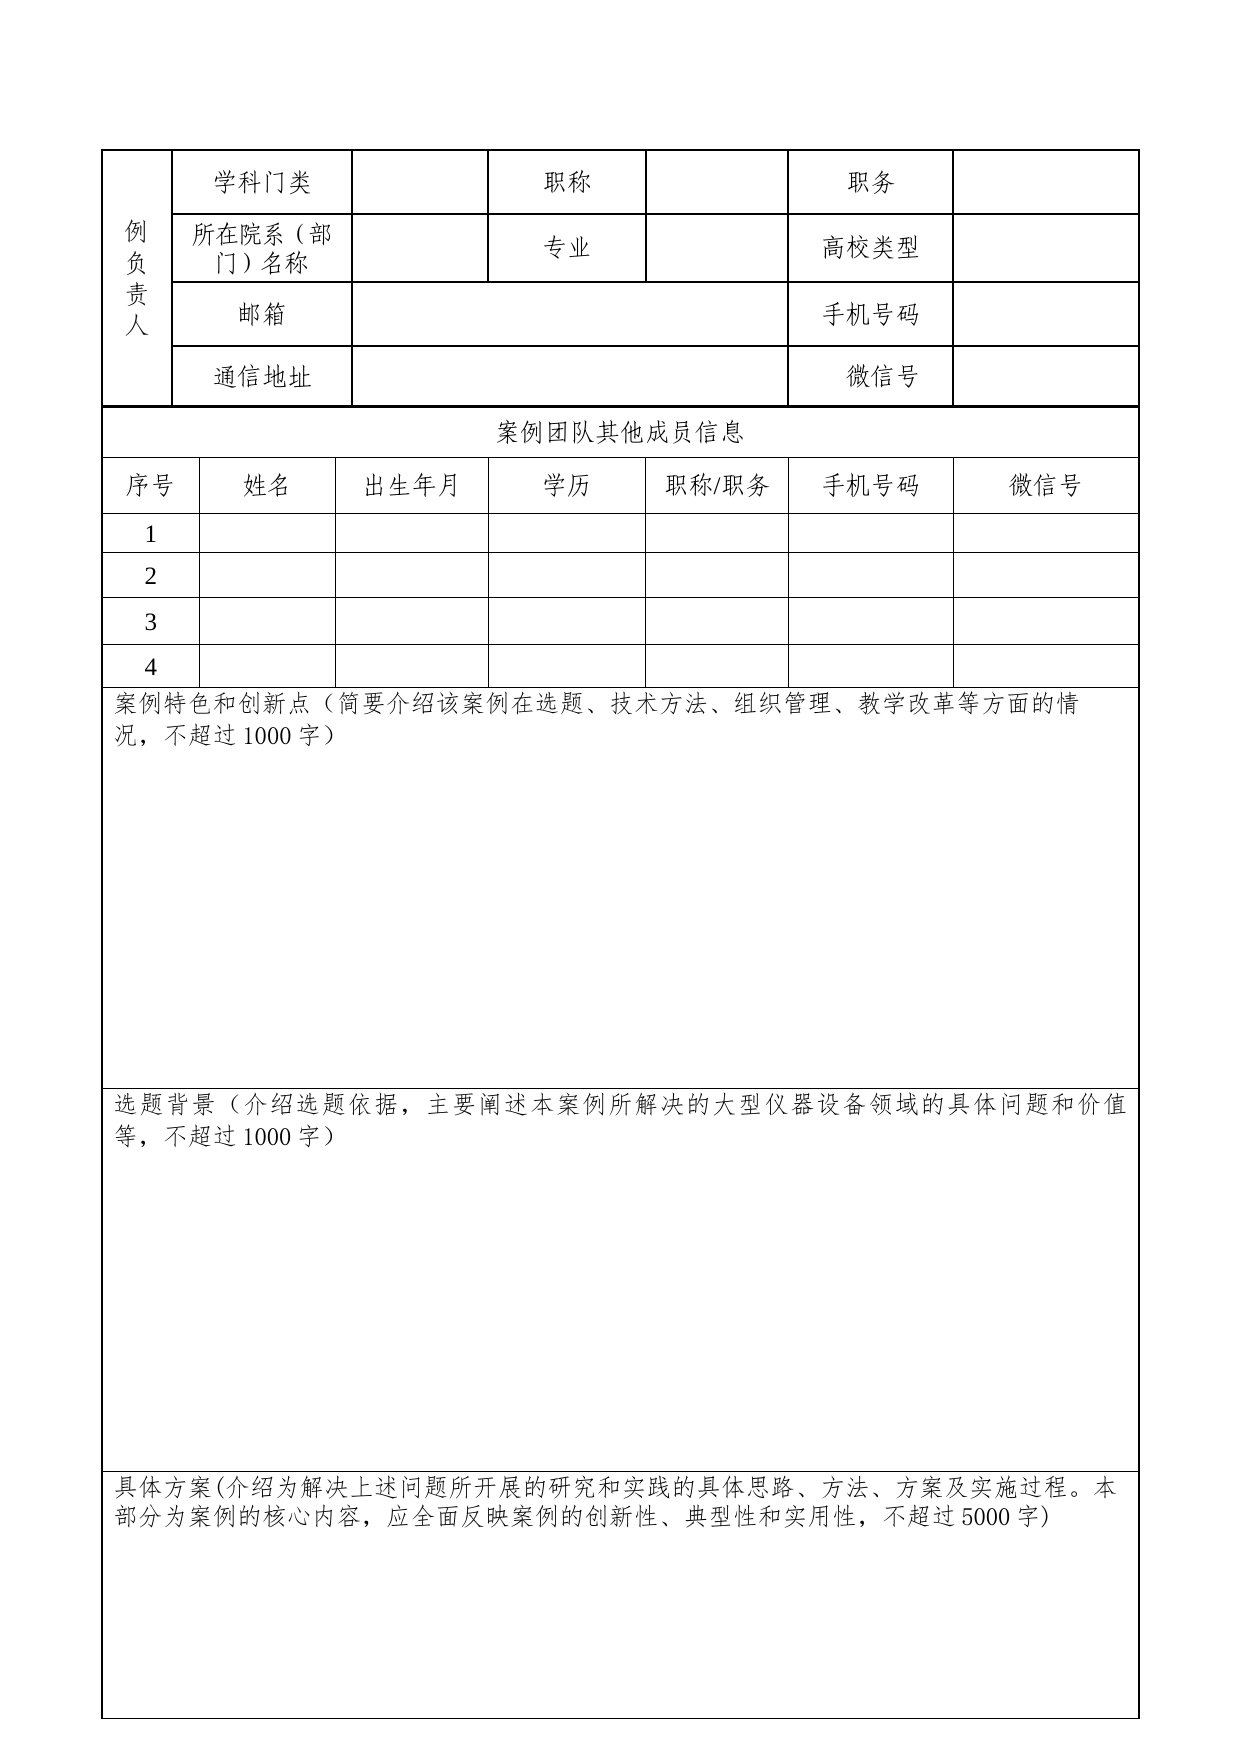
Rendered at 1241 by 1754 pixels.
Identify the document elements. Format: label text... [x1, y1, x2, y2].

table_cell 序号 [103, 458, 199, 512]
table_cell 职称/职务 [646, 458, 788, 512]
table_cell [200, 553, 335, 597]
table_cell 专业 [489, 215, 645, 281]
table_cell [489, 514, 645, 552]
table_cell [489, 553, 645, 597]
table_cell [353, 283, 787, 345]
table_cell [789, 645, 953, 687]
table_cell [200, 645, 335, 687]
table_cell [489, 645, 645, 687]
table_cell [336, 645, 488, 687]
table_cell [954, 151, 1138, 212]
table_cell 手机号码 [789, 458, 953, 512]
table_cell [647, 151, 787, 212]
table_cell 选题背景（介绍选题依据，主要阐述本案例所解决的大型仪器设备领域的具体问题和价值等，不超过1000字） [103, 1089, 1138, 1471]
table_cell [103, 1472, 1138, 1717]
table_cell [954, 645, 1138, 687]
table_cell [789, 514, 953, 552]
table_cell 通信地址 [173, 347, 351, 405]
table_cell 手机号码 [789, 283, 952, 345]
table_cell [954, 283, 1138, 345]
table_cell [353, 215, 487, 281]
table_cell [200, 598, 335, 644]
table_cell 微信号 [954, 458, 1138, 512]
table_cell [954, 598, 1138, 644]
table_cell [789, 598, 953, 644]
table_cell [954, 514, 1138, 552]
table_cell [646, 553, 788, 597]
table_cell 学历 [489, 458, 645, 512]
table_cell 姓名 [200, 458, 335, 512]
table_cell [336, 514, 488, 552]
table_cell 2 [103, 553, 199, 597]
table_cell 微信号 [789, 347, 952, 405]
table_cell [647, 215, 787, 281]
table_cell 出生年月 [336, 458, 488, 512]
table_cell 1 [103, 514, 199, 552]
table_cell 高校类型 [789, 215, 952, 281]
table_cell [954, 215, 1138, 281]
table_cell [646, 598, 788, 644]
table_cell [954, 553, 1138, 597]
table_cell [336, 598, 488, 644]
table_cell 职称 [489, 151, 645, 212]
table_cell 职务 [789, 151, 952, 212]
table_cell 学科门类 [173, 151, 351, 212]
table_cell [336, 553, 488, 597]
table_cell 案例团队其他成员信息 [103, 408, 1138, 457]
table_cell [646, 514, 788, 552]
table_cell [489, 598, 645, 644]
table_cell [353, 151, 487, 212]
table_cell 所在院系（部门）名称 [173, 215, 351, 281]
table_cell 案例特色和创新点（简要介绍该案例在选题、技术方法、组织管理、教学改革等方面的情况，不超过1000字） [103, 688, 1138, 1088]
table_cell [646, 645, 788, 687]
table_cell [200, 514, 335, 552]
table_cell 3 [103, 598, 199, 644]
table_cell 4 [103, 645, 199, 687]
table_cell [353, 347, 787, 405]
table_cell 邮箱 [173, 283, 351, 345]
table_header 案例负责人 [103, 151, 171, 405]
table_cell [789, 553, 953, 597]
table_cell [954, 347, 1138, 405]
